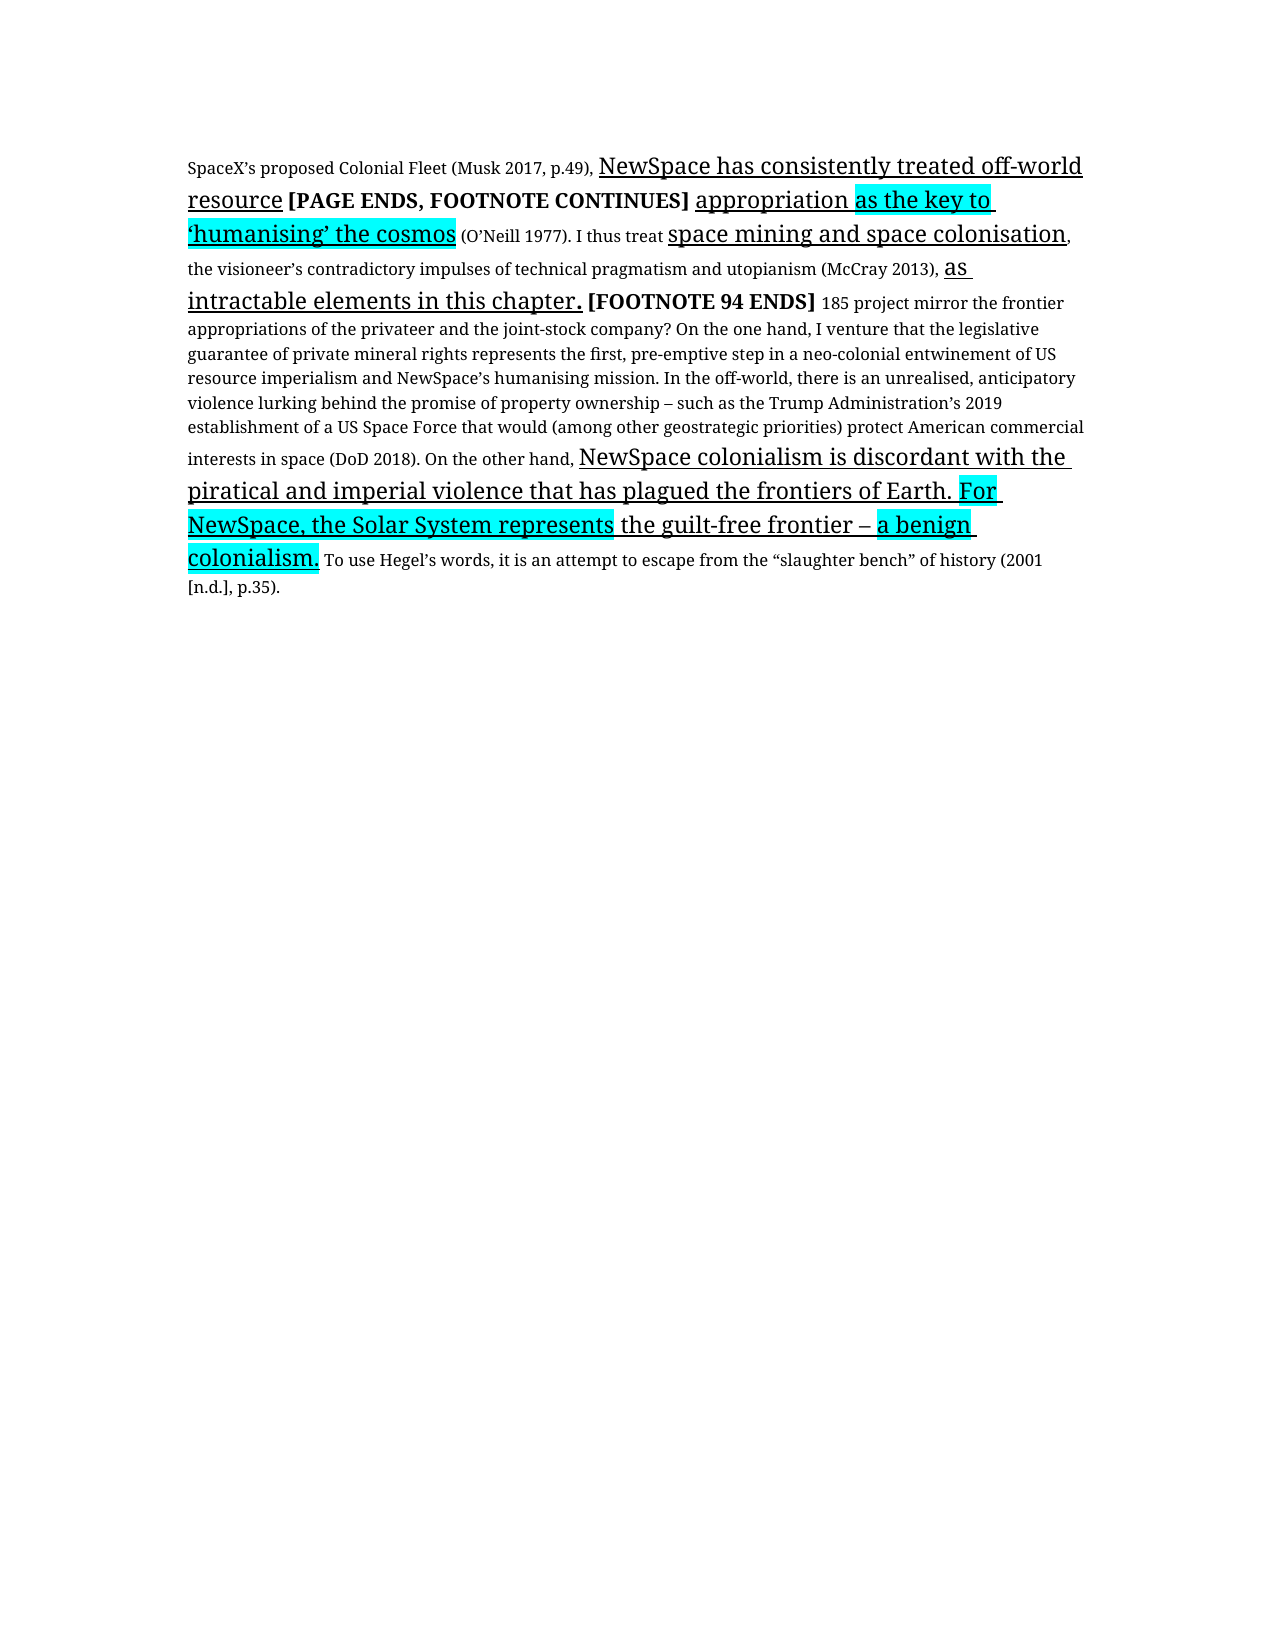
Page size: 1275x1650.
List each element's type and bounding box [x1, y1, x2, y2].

text [187, 150, 1087, 598]
